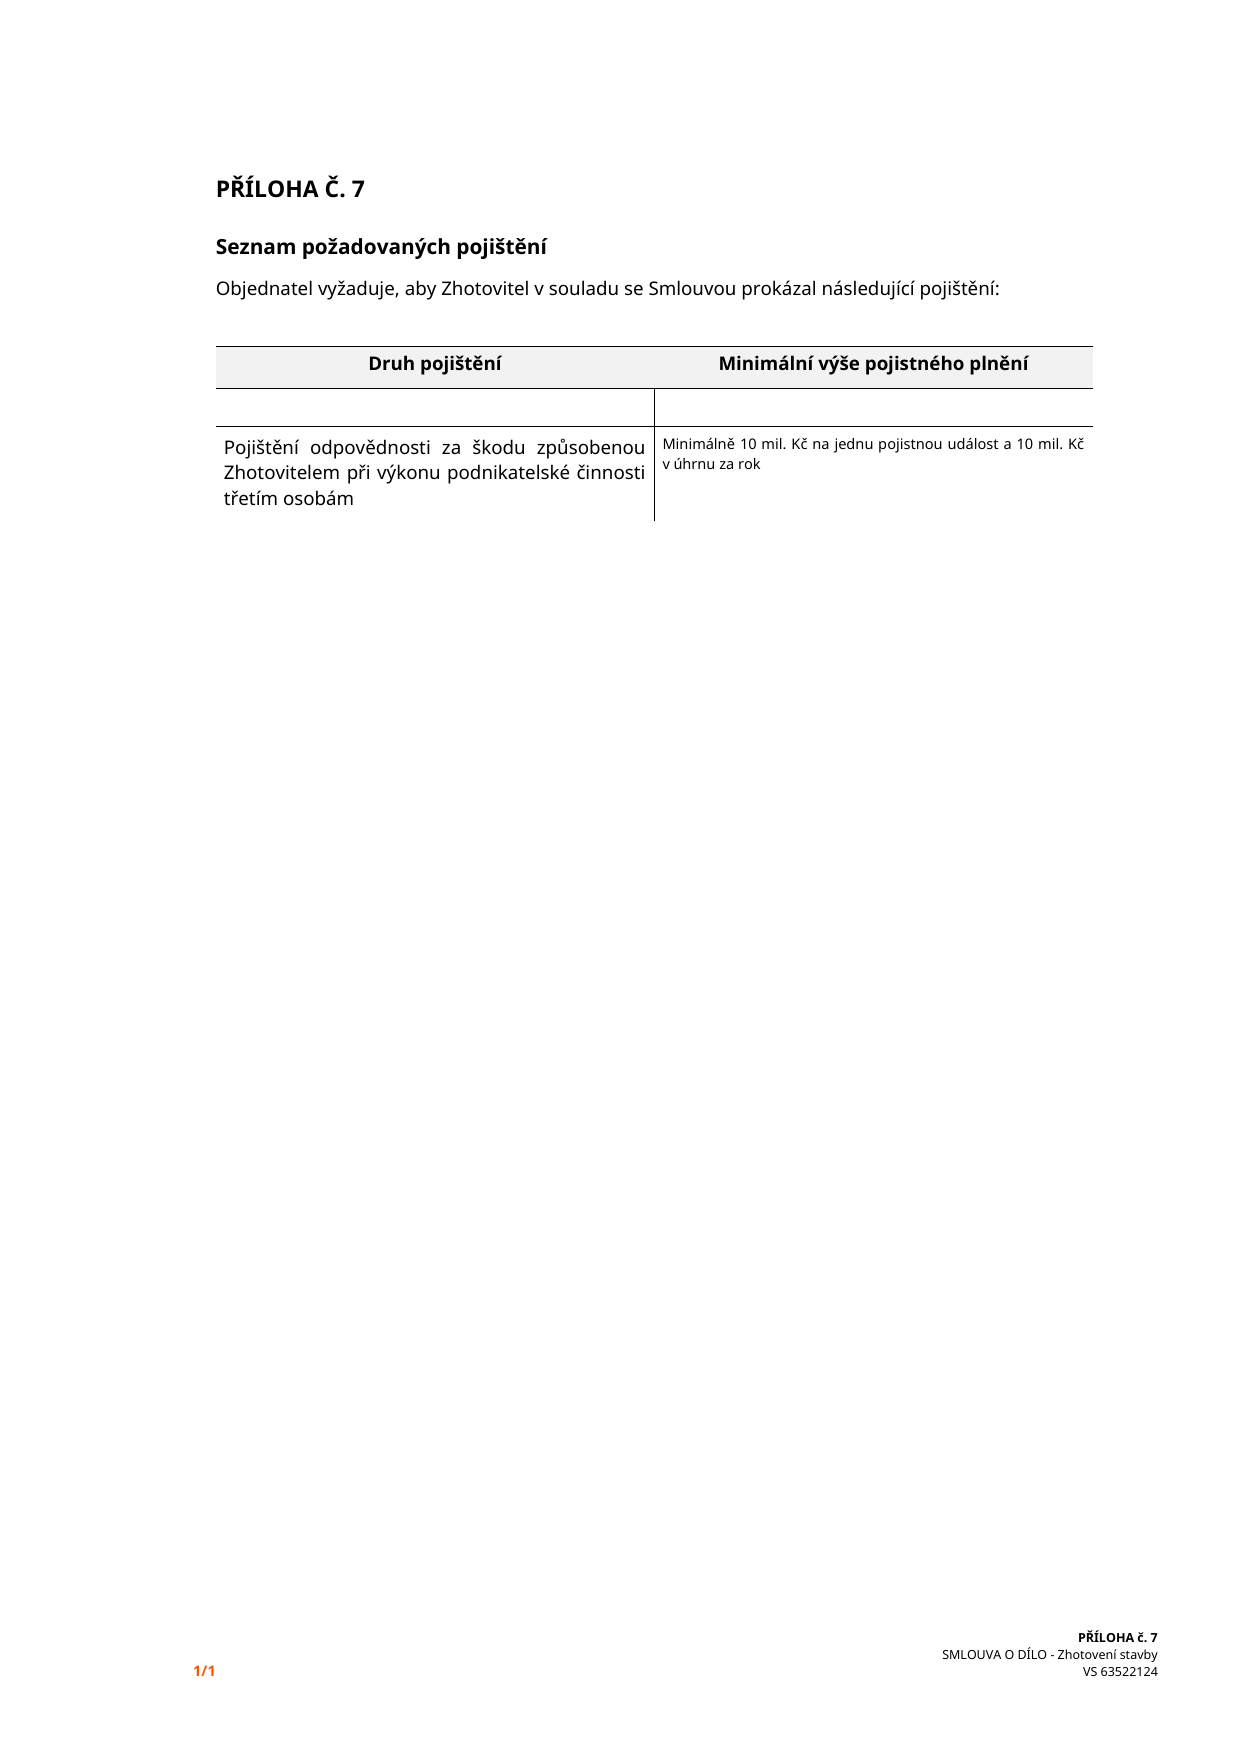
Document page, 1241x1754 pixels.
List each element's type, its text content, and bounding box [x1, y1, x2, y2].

table_cell [655, 389, 1093, 426]
table_cell Minimálně 10 mil. Kč na jednu pojistnou událost a 10 mil. Kč v úhrnu za rok [655, 427, 1093, 521]
text Objednatel vyžaduje, aby Zhotovitel v souladu se Smlouvou prokázal následující pojištění: [216, 276, 1093, 301]
table_cell [216, 389, 654, 426]
table_header Minimální výše pojistného plnění [654, 347, 1093, 388]
table_header Druh pojištění [216, 347, 654, 388]
text Seznam požadovaných pojištění [216, 232, 1093, 260]
text Příloha č. 7 [216, 172, 1093, 204]
table_cell Pojištění odpovědnosti za škodu způsobenou Zhotovitelem při výkonu podnikatelské činnosti třetím osobám [216, 427, 654, 521]
